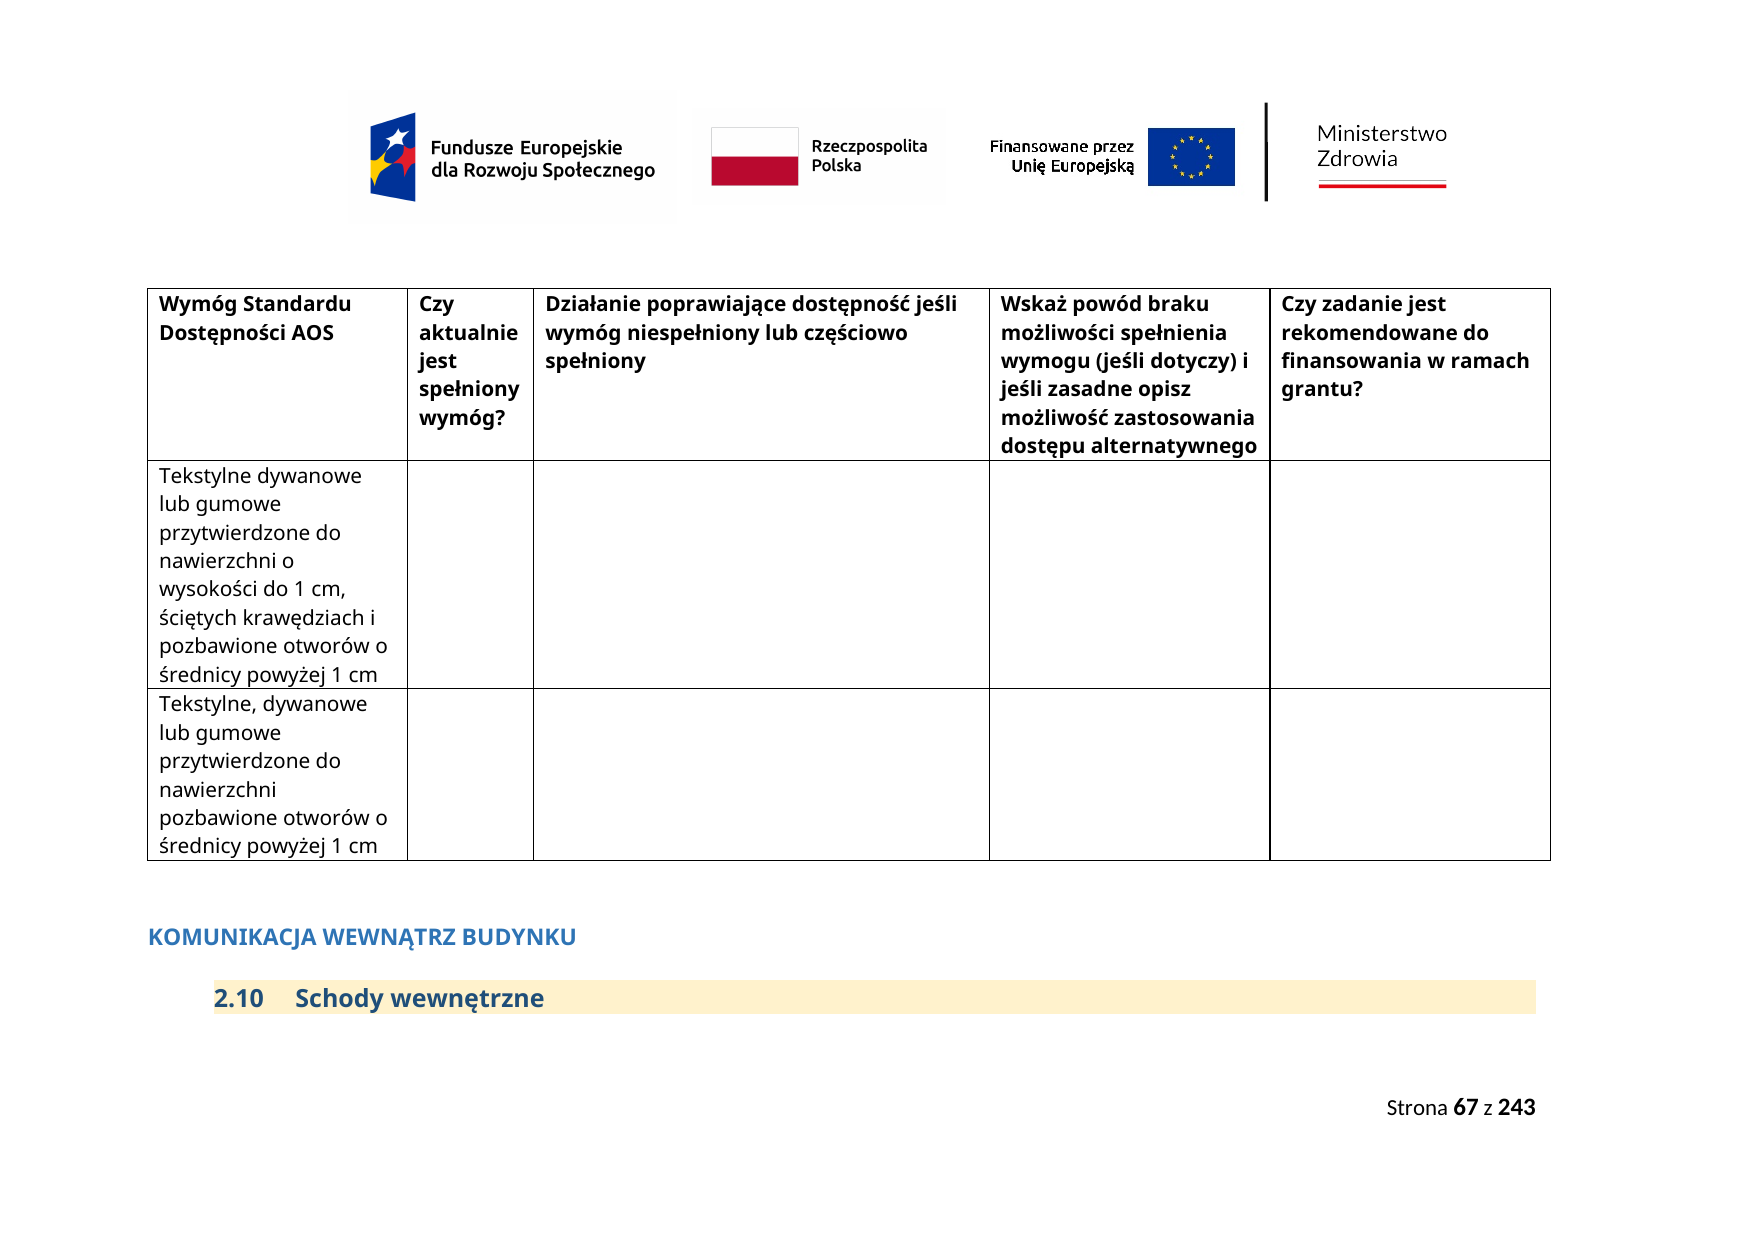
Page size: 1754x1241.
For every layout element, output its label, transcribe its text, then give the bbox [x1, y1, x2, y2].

picture [348, 90, 677, 224]
table_cell [990, 461, 1269, 688]
table_header Wskaż powód braku możliwości spełnienia wymogu (jeśli dotyczy) i jeśli zasadne opisz możliwość zastosowania dostępu alternatywnego [990, 289, 1269, 460]
table_cell Tekstylne dywanowe lub gumowe przytwierdzone do nawierzchni o wysokości do 1 cm, ściętych krawędziach i pozbawione otworów o średnicy powyżej 1 cm [148, 461, 407, 688]
table_header Wymóg Standardu Dostępności AOS [148, 289, 407, 460]
table_header Działanie poprawiające dostępność jeśli wymóg niespełniony lub częściowo spełniony [534, 289, 989, 460]
table_cell [1271, 461, 1550, 688]
table_cell Tekstylne, dywanowe lub gumowe przytwierdzone do nawierzchni pozbawione otworów o średnicy powyżej 1 cm [148, 689, 407, 860]
table_cell [534, 689, 989, 860]
table_cell [408, 461, 533, 688]
picture [971, 108, 1254, 205]
subtitle KOMUNIKACJA WEWNĄTRZ BUDYNKU [148, 921, 1536, 952]
table_header Czy aktualnie jest spełniony wymóg? [408, 289, 533, 460]
picture [692, 108, 946, 205]
table_cell [408, 689, 533, 860]
table_cell [1271, 689, 1550, 860]
picture [1302, 108, 1463, 205]
table_cell [534, 461, 989, 688]
table_cell [990, 689, 1269, 860]
subtitle Schody wewnętrzne [214, 980, 1536, 1014]
table_header Czy zadanie jest rekomendowane do finansowania w ramach grantu? [1271, 289, 1550, 460]
